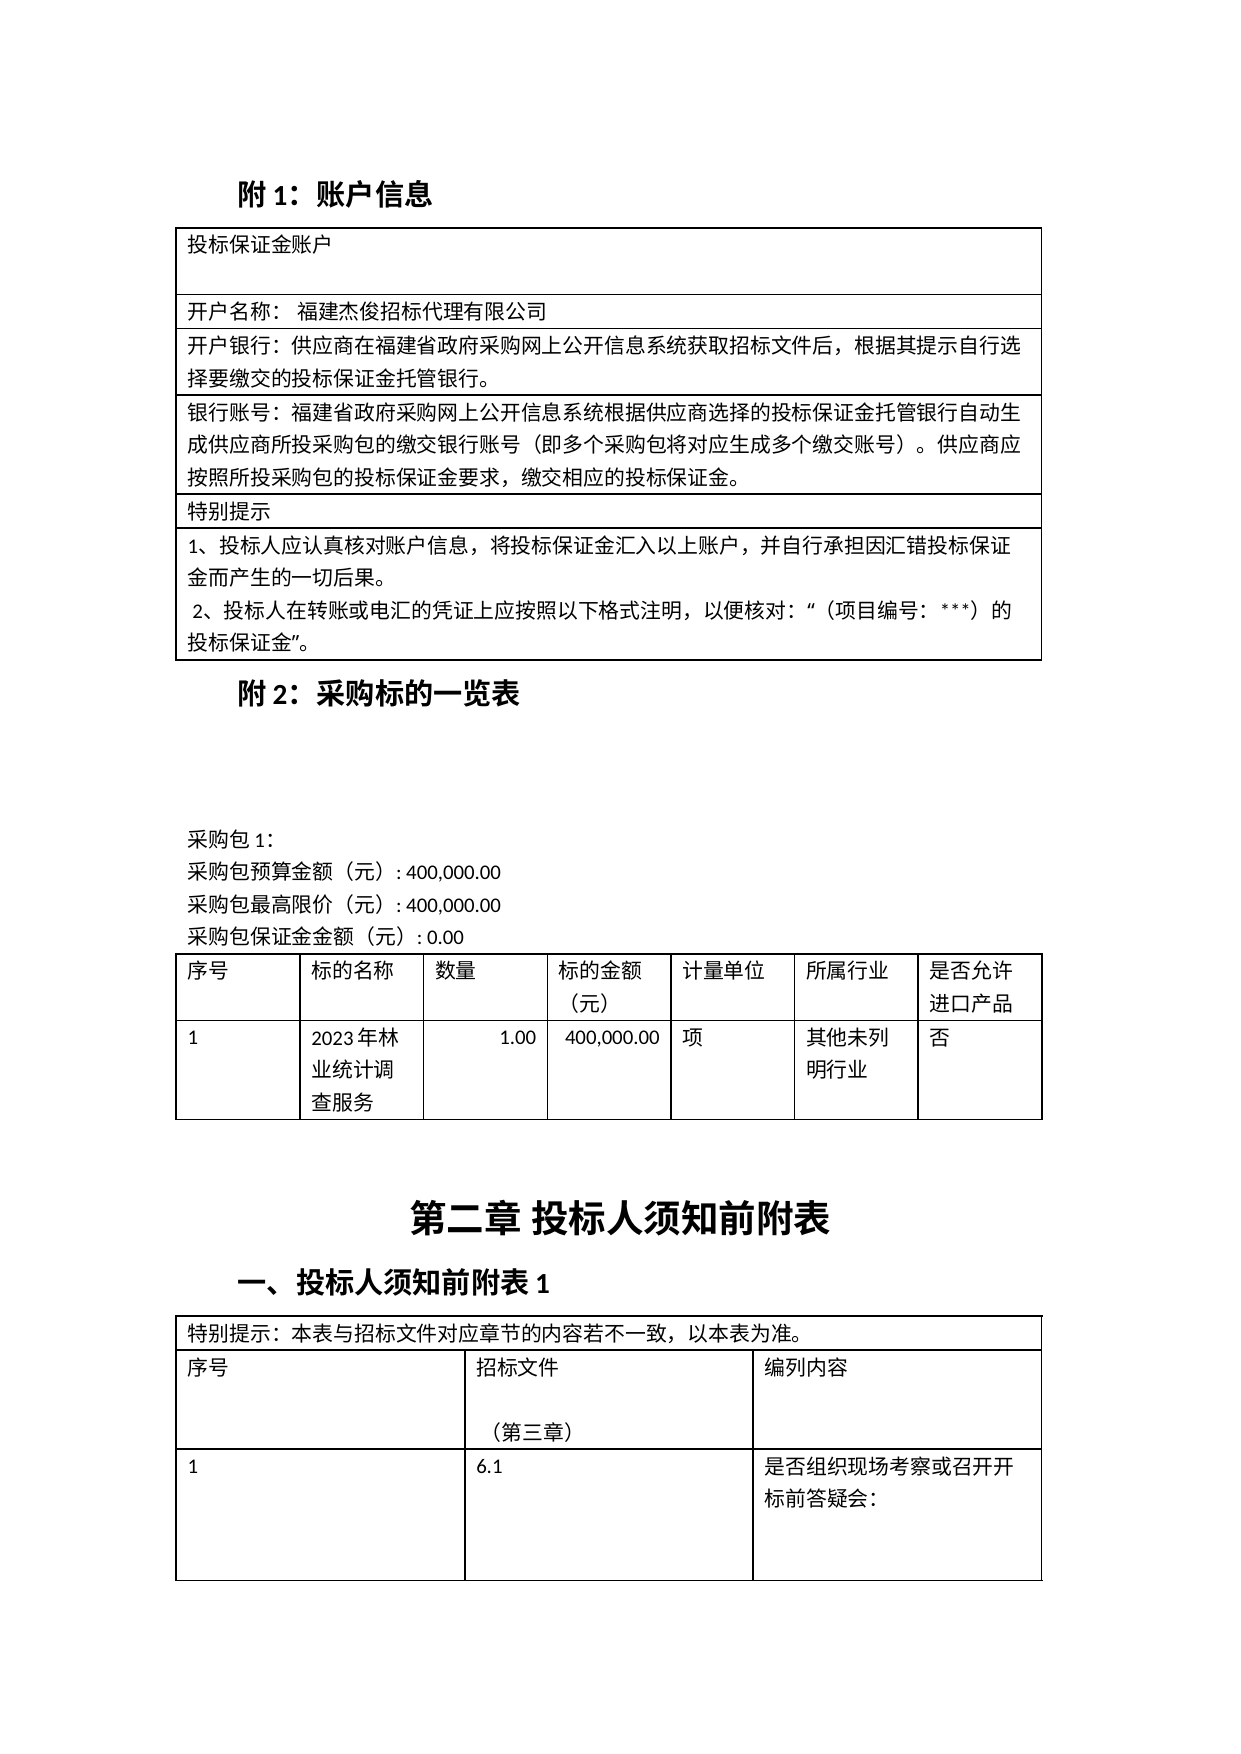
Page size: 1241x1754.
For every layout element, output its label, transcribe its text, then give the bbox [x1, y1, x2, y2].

table_cell 编列内容 [754, 1351, 1041, 1448]
table_header 数量 [424, 955, 547, 1019]
table_cell 银行账号：福建省政府采购网上公开信息系统根据供应商选择的投标保证金托管银行自动生成供应商所投采购包的缴交银行账号（即多个采购包将对应生成多个缴交账号）。供应商应按照所投采购包的投标保证金要求，缴交相应的投标保证金。 [177, 396, 1041, 493]
table_cell 序号 [177, 1351, 464, 1448]
table_cell 1 [177, 1021, 299, 1118]
table_cell 6.1 [466, 1450, 752, 1580]
table_cell 400,000.00 [548, 1021, 670, 1118]
table_header 计量单位 [672, 955, 794, 1019]
table_cell 特别提示 [177, 495, 1041, 527]
text 采购包预算金额（元）: 400,000.00 [187, 855, 1053, 888]
text 一、投标人须知前附表1 [187, 1250, 1053, 1315]
table_header 特别提示：本表与招标文件对应章节的内容若不一致，以本表为准。 [177, 1317, 1041, 1349]
table_cell 其他未列明行业 [795, 1021, 917, 1118]
table_header 是否允许进口产品 [919, 955, 1041, 1019]
table_cell 开户银行：供应商在福建省政府采购网上公开信息系统获取招标文件后，根据其提示自行选择要缴交的投标保证金托管银行。 [177, 329, 1041, 394]
table_cell 1、投标人应认真核对账户信息，将投标保证金汇入以上账户，并自行承担因汇错投标保证金而产生的一切后果。 2、投标人在转账或电汇的凭证上应按照以下格式注明，以便核对：“（项目编号：***）的投标保证金”。 [177, 529, 1041, 659]
table_cell 招标文件 （第三章） [466, 1351, 752, 1448]
text 采购包最高限价（元）: 400,000.00 [187, 888, 1053, 920]
table_header 标的名称 [301, 955, 423, 1019]
text 采购包1： [187, 823, 1053, 855]
table_cell 项 [672, 1021, 794, 1118]
text 附1：账户信息 [187, 162, 1053, 227]
table_header 标的金额 （元） [548, 955, 670, 1019]
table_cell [754, 1450, 1041, 1580]
table_cell 1 [177, 1450, 464, 1580]
table_cell 2023年林业统计调查服务 [301, 1021, 423, 1118]
table_header 投标保证金账户 [177, 229, 1041, 293]
text 附2：采购标的一览表 [187, 660, 1053, 725]
table_cell 1.00 [424, 1021, 547, 1118]
text 采购包保证金金额（元）: 0.00 [187, 920, 1053, 953]
table_cell 开户名称： 福建杰俊招标代理有限公司 [177, 295, 1041, 328]
table_cell 否 [919, 1021, 1041, 1118]
table_header 序号 [177, 955, 299, 1019]
table_header 所属行业 [795, 955, 917, 1019]
text 第二章 投标人须知前附表 [187, 1185, 1053, 1250]
